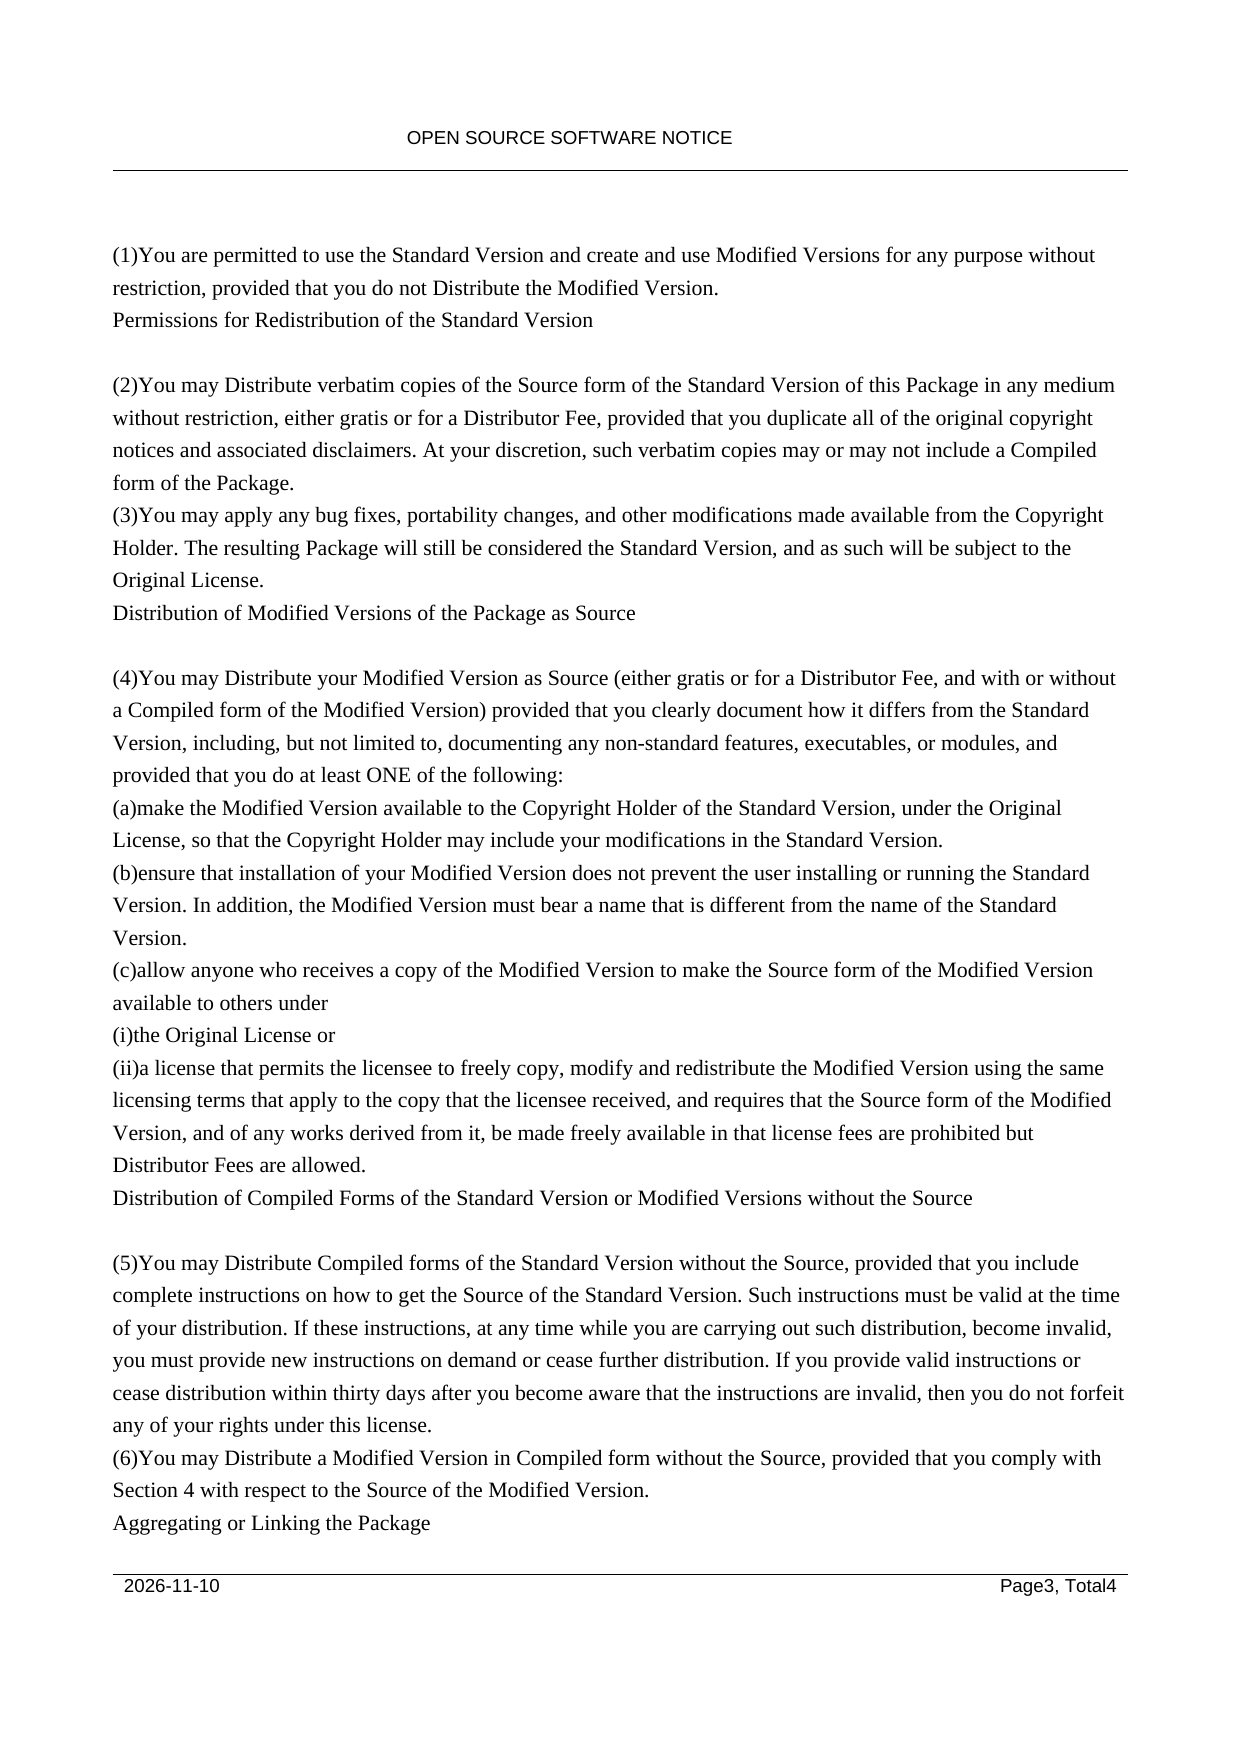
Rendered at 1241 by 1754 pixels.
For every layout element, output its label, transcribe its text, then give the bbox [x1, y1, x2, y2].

text (1)You are permitted to use the Standard Version and create and use Modified Versions for any purpose without restriction, provided that you do not Distribute the Modified Version. [112, 239, 1128, 304]
text (4)You may Distribute your Modified Version as Source (either gratis or for a Distributor Fee, and with or without a Compiled form of the Modified Version) provided that you clearly document how it differs from the Standard Version, including, but not limited to, documenting any non-standard features, executables, or modules, and provided that you do at least ONE of the following: [112, 661, 1128, 791]
text Distribution of Compiled Forms of the Standard Version or Modified Versions without the Source [112, 1181, 1128, 1214]
text (a)make the Modified Version available to the Copyright Holder of the Standard Version, under the Original License, so that the Copyright Holder may include your modifications in the Standard Version. [112, 791, 1128, 856]
text Distribution of Modified Versions of the Package as Source [112, 596, 1128, 629]
text Aggregating or Linking the Package [112, 1506, 1128, 1539]
text (6)You may Distribute a Modified Version in Compiled form without the Source, provided that you comply with Section 4 with respect to the Source of the Modified Version. [112, 1441, 1128, 1506]
text (b)ensure that installation of your Modified Version does not prevent the user installing or running the Standard Version. In addition, the Modified Version must bear a name that is different from the name of the Standard Version. [112, 856, 1128, 954]
text (3)You may apply any bug fixes, portability changes, and other modifications made available from the Copyright Holder. The resulting Package will still be considered the Standard Version, and as such will be subject to the Original License. [112, 499, 1128, 596]
text (c)allow anyone who receives a copy of the Modified Version to make the Source form of the Modified Version available to others under [112, 954, 1128, 1019]
text (5)You may Distribute Compiled forms of the Standard Version without the Source, provided that you include complete instructions on how to get the Source of the Standard Version. Such instructions must be valid at the time of your distribution. If these instructions, at any time while you are carrying out such distribution, become invalid, you must provide new instructions on demand or cease further distribution. If you provide valid instructions or cease distribution within thirty days after you become aware that the instructions are invalid, then you do not forfeit any of your rights under this license. [112, 1246, 1128, 1441]
text (ii)a license that permits the licensee to freely copy, modify and redistribute the Modified Version using the same licensing terms that apply to the copy that the licensee received, and requires that the Source form of the Modified Version, and of any works derived from it, be made freely available in that license fees are prohibited but Distributor Fees are allowed. [112, 1051, 1128, 1181]
text (2)You may Distribute verbatim copies of the Source form of the Standard Version of this Package in any medium without restriction, either gratis or for a Distributor Fee, provided that you duplicate all of the original copyright notices and associated disclaimers. At your discretion, such verbatim copies may or may not include a Compiled form of the Package. [112, 369, 1128, 499]
text (i)the Original License or [112, 1019, 1128, 1051]
text Permissions for Redistribution of the Standard Version [112, 304, 1128, 336]
